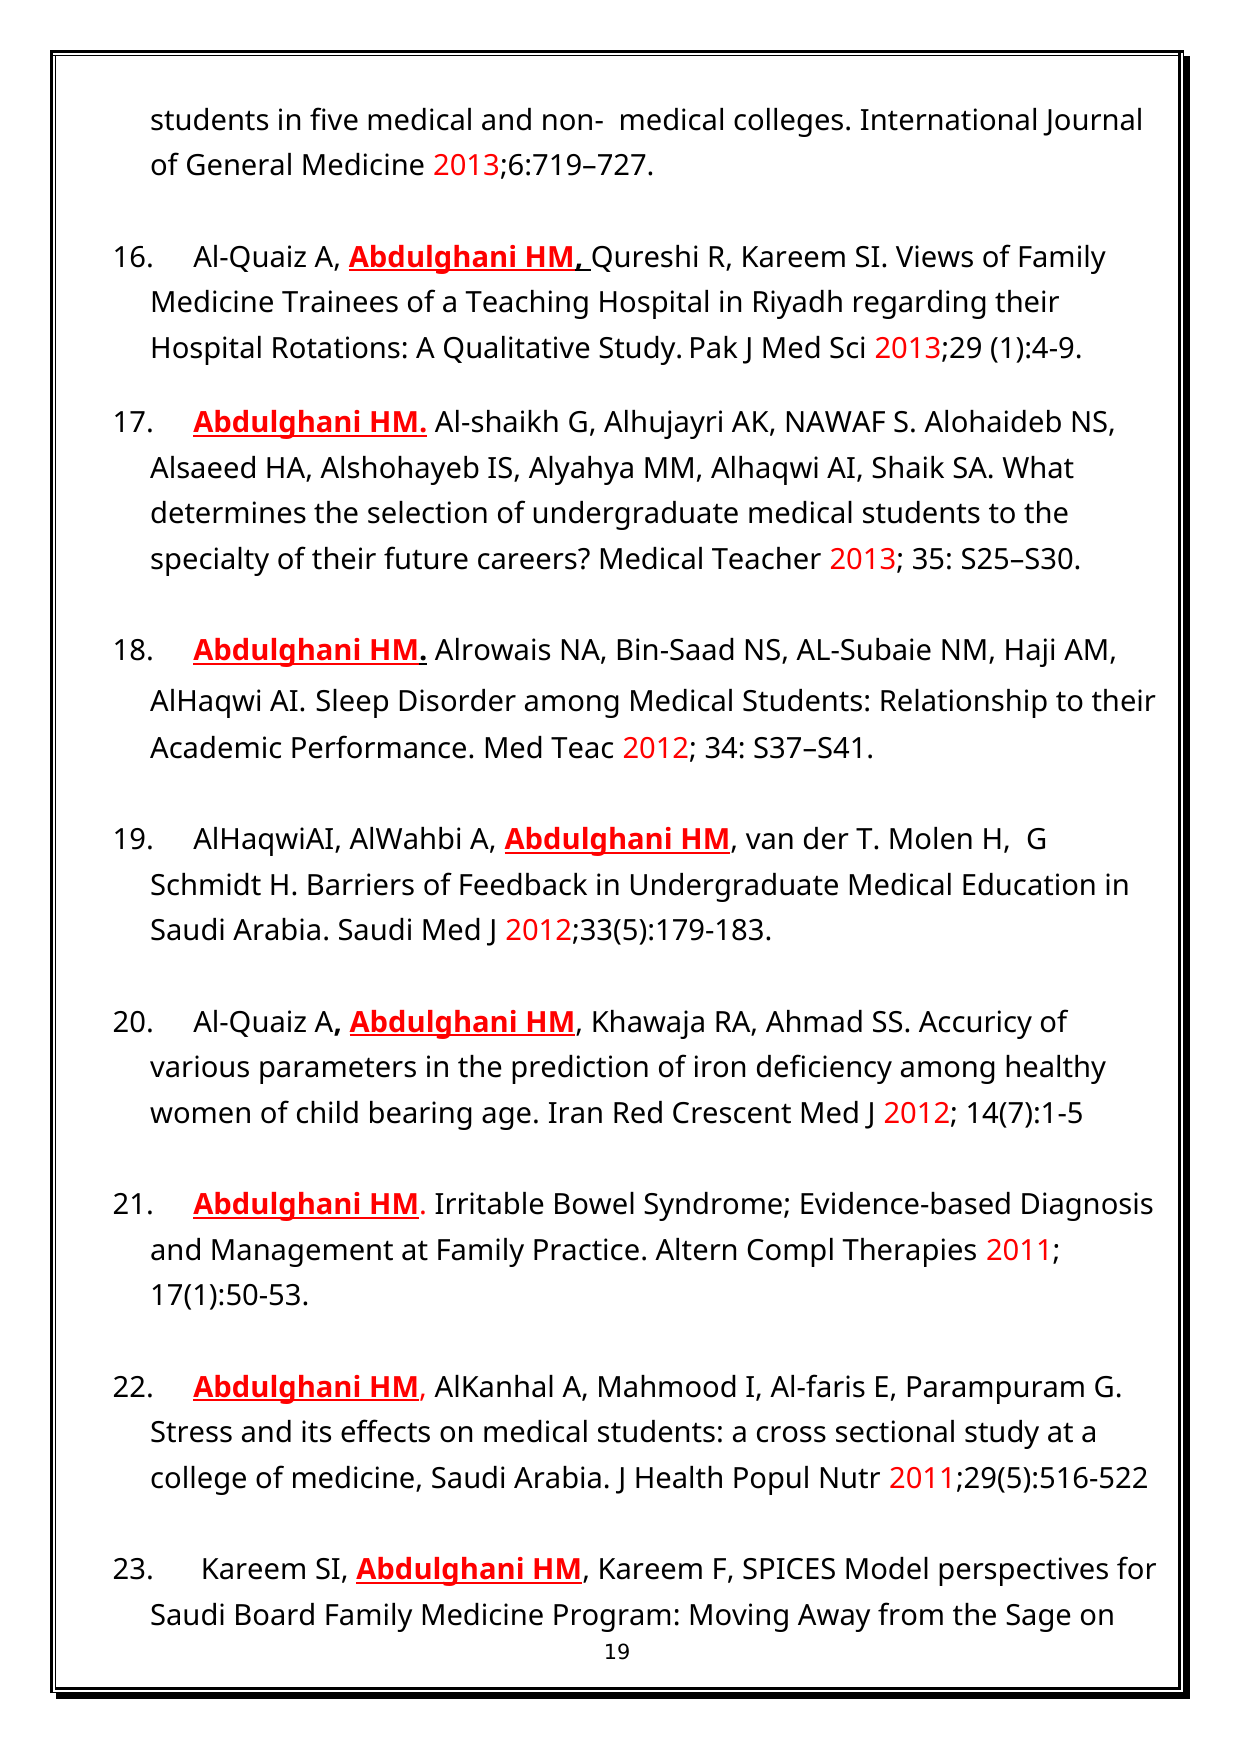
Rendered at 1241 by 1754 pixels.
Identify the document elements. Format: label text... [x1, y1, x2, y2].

list Al-Quaiz A, Abdulghani HM, Qureshi R, Kareem SI. Views of Family Medicine Trainees of a Teaching Hospital in Riyadh regarding their Hospital Rotations: A Qualitative Study. Pak J Med Sci 2013;29 (1):4-9. [112, 236, 1159, 367]
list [112, 99, 1159, 184]
list AlHaqwiAI, AlWahbi A, Abdulghani HM, van der T. Molen H, G Schmidt H. Barriers of Feedback in Undergraduate Medical Education in Saudi Arabia. Saudi Med J 2012;33(5):179-183. [112, 818, 1159, 995]
list Abdulghani HM. Irritable Bowel Syndrome; Evidence-based Diagnosis and Management at Family Practice. Altern Compl Therapies 2011; 17(1):50-53. [112, 1183, 1159, 1360]
list Abdulghani HM, AlKanhal A, Mahmood I, Al-faris E, Parampuram G. Stress and its effects on medical students: a cross sectional study at a college of medicine, Saudi Arabia. J Health Popul Nutr 2011;29(5):516-522 [112, 1366, 1159, 1542]
list Abdulghani HM. Alrowais NA, Bin-Saad NS, AL-Subaie NM, Haji AM, AlHaqwi AI. Sleep Disorder among Medical Students: Relationship to their Academic Performance. Med Teac 2012; 34: S37–S41. [112, 629, 1159, 812]
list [112, 1548, 1159, 1634]
list Abdulghani HM. Al-shaikh G, Alhujayri AK, NAWAF S. Alohaideb NS, Alsaeed HA, Alshohayeb IS, Alyahya MM, Alhaqwi AI, Shaik SA. What determines the selection of undergraduate medical students to the specialty of their future careers? Medical Teacher 2013; 35: S25–S30. [112, 401, 1159, 623]
list Al-Quaiz A, Abdulghani HM, Khawaja RA, Ahmad SS. Accuricy of various parameters in the prediction of iron deficiency among healthy women of child bearing age. Iran Red Crescent Med J 2012; 14(7):1-5 [112, 1001, 1159, 1177]
